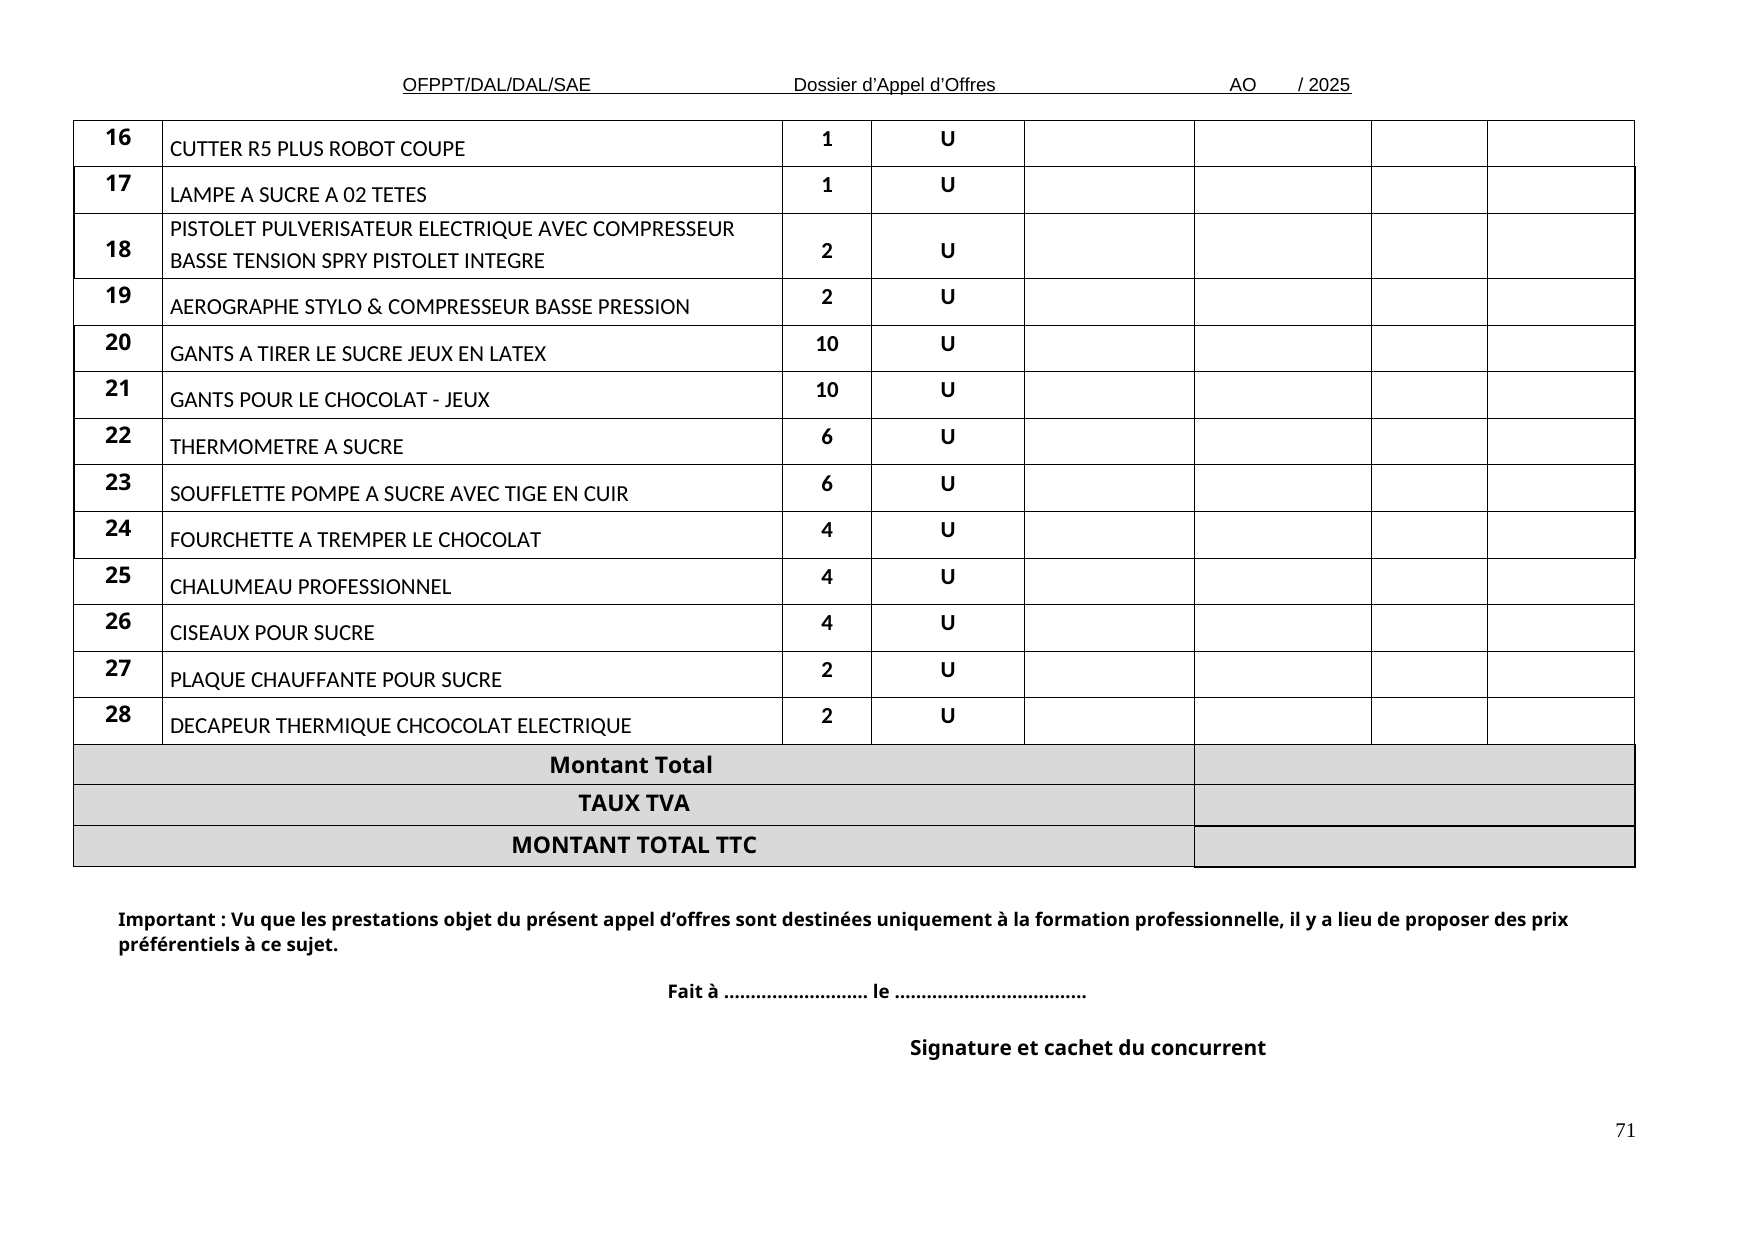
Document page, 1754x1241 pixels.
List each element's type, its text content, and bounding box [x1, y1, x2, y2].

table_cell [1195, 827, 1634, 866]
table_cell [1195, 326, 1371, 371]
table_cell 2 [783, 652, 871, 697]
text Fait à ……………………… le ……………………………… [118, 979, 1636, 1004]
table_cell [1372, 605, 1487, 651]
table_cell 17 [75, 167, 162, 213]
table_cell 22 [75, 419, 162, 464]
table_cell U [872, 279, 1024, 325]
table_cell [1195, 559, 1371, 604]
table_cell [1025, 326, 1194, 371]
table_cell 16 [74, 121, 162, 166]
table_cell [1025, 512, 1194, 557]
table_cell [1372, 419, 1487, 464]
table_cell [1025, 121, 1194, 166]
table_cell U [872, 167, 1024, 213]
table_cell [1195, 785, 1634, 825]
table_cell 20 [75, 326, 162, 371]
table_cell 10 [783, 326, 871, 371]
table_cell [1488, 419, 1634, 464]
table_cell [1488, 559, 1634, 604]
table_cell GANTS A TIRER LE SUCRE JEUX EN LATEX [163, 326, 782, 371]
table_cell 26 [74, 605, 162, 651]
table_cell U [872, 326, 1024, 371]
table_cell AEROGRAPHE STYLO & COMPRESSEUR BASSE PRESSION [163, 279, 782, 325]
table_cell [1372, 372, 1487, 418]
table_cell CISEAUX POUR SUCRE [163, 605, 782, 651]
table_cell [1195, 214, 1371, 278]
table_cell [1372, 214, 1487, 278]
table_cell [1195, 512, 1371, 557]
table_cell [1372, 465, 1487, 511]
table_cell [1488, 326, 1634, 371]
table_cell [1025, 559, 1194, 604]
table_cell [1372, 652, 1487, 697]
table_cell [1025, 605, 1194, 651]
table_cell [1488, 512, 1634, 557]
table_cell [1195, 465, 1371, 511]
table_cell U [872, 214, 1024, 278]
table_cell [1372, 559, 1487, 604]
table_cell PISTOLET PULVERISATEUR ELECTRIQUE AVEC COMPRESSEUR BASSE TENSION SPRY PISTOLET INTEGRE [163, 214, 782, 278]
table_cell U [872, 121, 1024, 166]
table_cell 2 [783, 279, 871, 325]
table_cell [1025, 465, 1194, 511]
table_cell 2 [783, 698, 871, 744]
table_cell 23 [75, 465, 162, 511]
table_cell 4 [783, 512, 871, 557]
table_cell 21 [75, 372, 162, 418]
table_cell [1488, 121, 1634, 166]
table_cell [1195, 121, 1371, 166]
table_cell [1195, 419, 1371, 464]
table_cell MONTANT TOTAL TTC [74, 826, 1194, 866]
table_cell [1372, 698, 1487, 744]
table_cell 1 [783, 121, 871, 166]
table_cell U [872, 652, 1024, 697]
table_cell U [872, 605, 1024, 651]
table_cell SOUFFLETTE POMPE A SUCRE AVEC TIGE EN CUIR [163, 465, 782, 511]
table_cell [1025, 167, 1194, 213]
table_cell PLAQUE CHAUFFANTE POUR SUCRE [163, 652, 782, 697]
table_cell 6 [783, 419, 871, 464]
table_cell TAUX TVA [74, 785, 1194, 825]
table_cell [1488, 698, 1634, 744]
table_cell [1488, 372, 1634, 418]
table_cell DECAPEUR THERMIQUE CHCOCOLAT ELECTRIQUE [163, 698, 782, 744]
table_cell 19 [74, 279, 162, 325]
table_cell [1488, 214, 1634, 278]
table_cell [1025, 279, 1194, 325]
table_cell [1025, 698, 1194, 744]
table_cell [1488, 465, 1634, 511]
table_cell [1488, 605, 1634, 651]
table_cell [1372, 512, 1487, 557]
text Signature et cachet du concurrent [59, 1033, 1636, 1061]
table_cell [1488, 167, 1634, 213]
table_cell [1372, 326, 1487, 371]
table_cell [1195, 279, 1371, 325]
table_cell U [872, 698, 1024, 744]
table_cell LAMPE A SUCRE A 02 TETES [163, 167, 782, 213]
table_cell 25 [74, 559, 162, 604]
table_cell [1372, 167, 1487, 213]
table_cell CUTTER R5 PLUS ROBOT COUPE [163, 121, 782, 166]
table_cell GANTS POUR LE CHOCOLAT - JEUX [163, 372, 782, 418]
table_cell 2 [783, 214, 871, 278]
table_cell 4 [783, 605, 871, 651]
table_cell THERMOMETRE A SUCRE [163, 419, 782, 464]
table_cell [1195, 167, 1371, 213]
table_cell [1025, 652, 1194, 697]
table_cell U [872, 559, 1024, 604]
table_cell U [872, 419, 1024, 464]
table_cell U [872, 465, 1024, 511]
table_cell FOURCHETTE A TREMPER LE CHOCOLAT [163, 512, 782, 557]
table_cell [1195, 372, 1371, 418]
table_cell 27 [74, 652, 162, 697]
table_cell 6 [783, 465, 871, 511]
table_cell [1372, 121, 1487, 166]
table_cell CHALUMEAU PROFESSIONNEL [163, 559, 782, 604]
table_cell 1 [783, 167, 871, 213]
table_cell 4 [783, 559, 871, 604]
table_cell [1025, 214, 1194, 278]
table_cell [1195, 745, 1634, 784]
table_cell [1372, 279, 1487, 325]
table_cell [1195, 652, 1371, 697]
table_cell 18 [75, 214, 162, 278]
table_cell 10 [783, 372, 871, 418]
table_cell [1195, 698, 1371, 744]
table_cell U [872, 512, 1024, 557]
text Important : Vu que les prestations objet du présent appel d’offres sont destinées uniquement à la formation professionnelle, il y a lieu de proposer des prix préférentiels à ce sujet. [118, 906, 1636, 957]
table_cell 24 [75, 512, 162, 557]
table_cell U [872, 372, 1024, 418]
table_cell [1025, 419, 1194, 464]
table_cell [1488, 279, 1634, 325]
table_cell Montant Total [74, 745, 1194, 784]
table_cell 28 [74, 698, 162, 744]
table_cell [1025, 372, 1194, 418]
table_cell [1195, 605, 1371, 651]
table_cell [1488, 652, 1634, 697]
